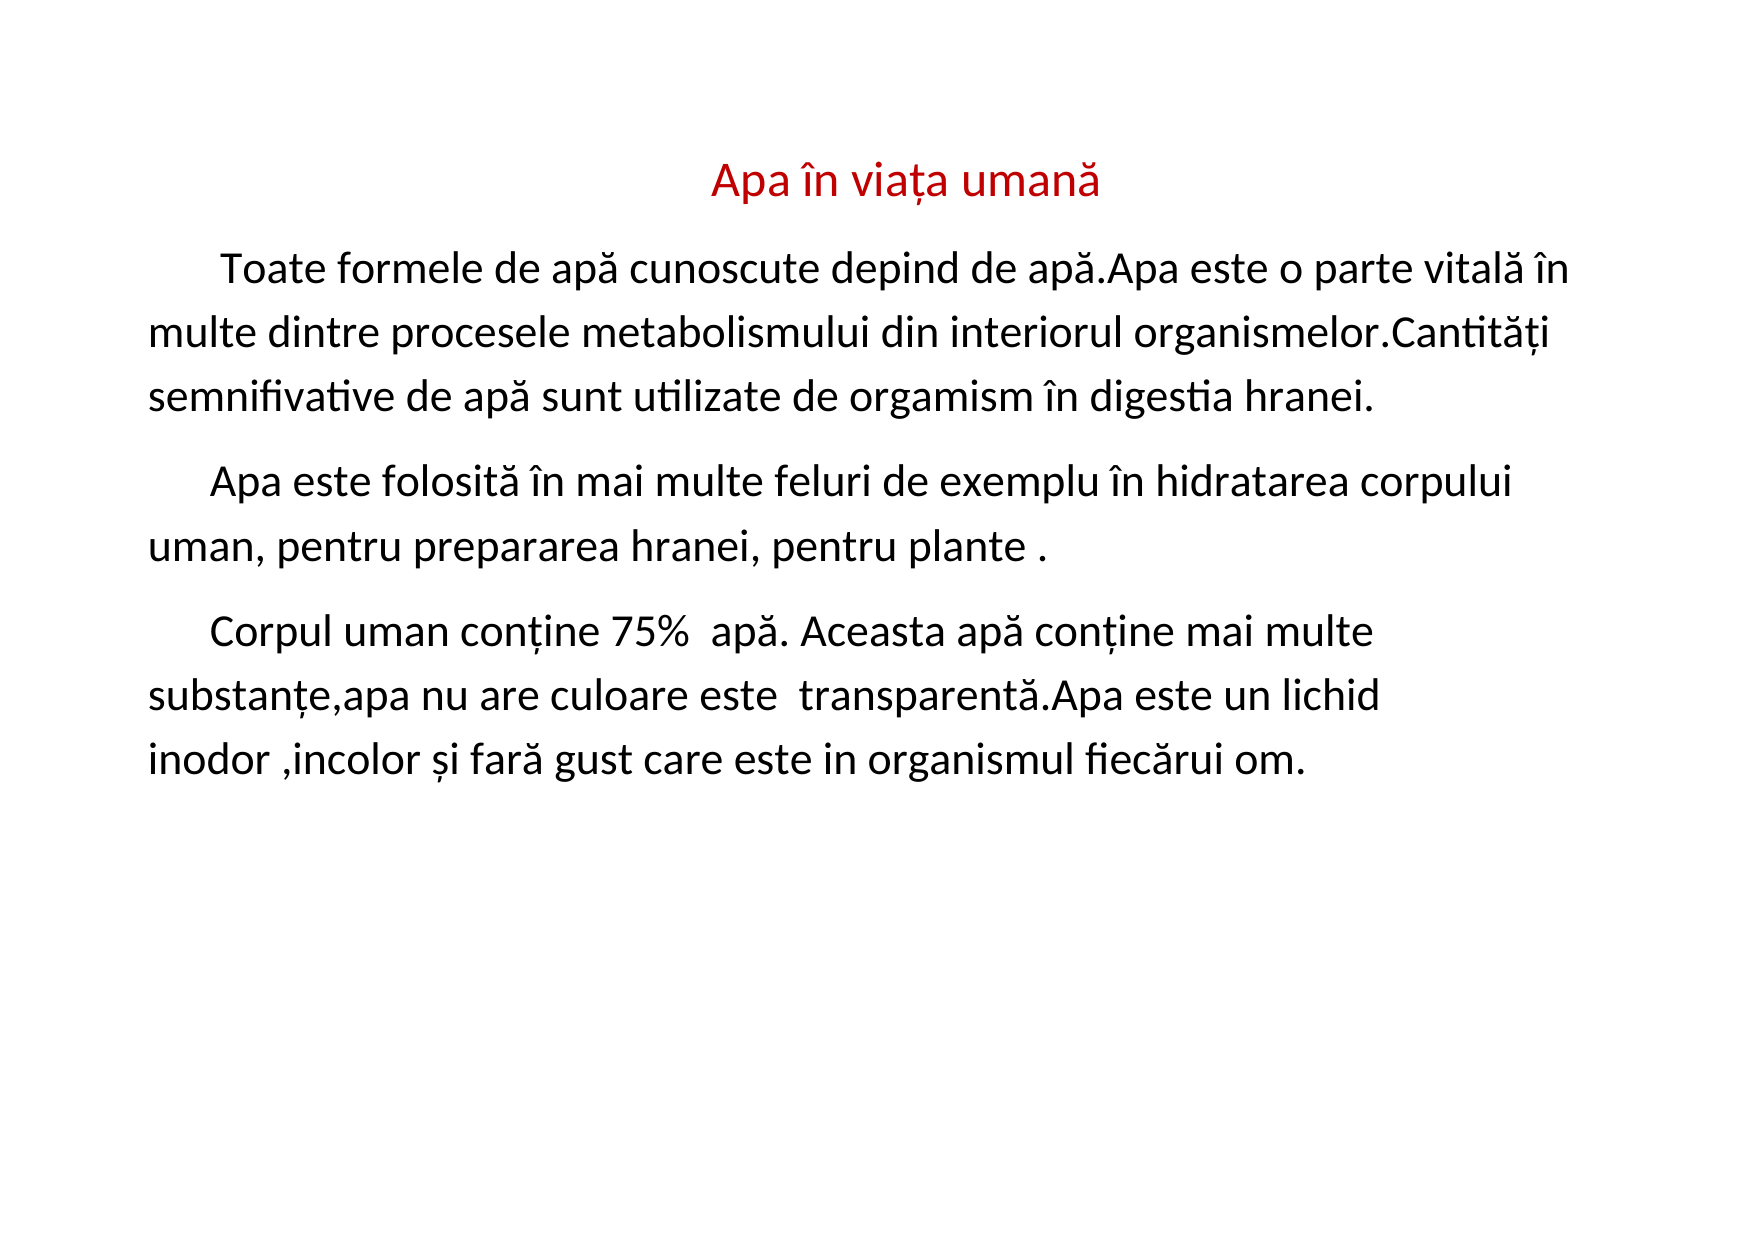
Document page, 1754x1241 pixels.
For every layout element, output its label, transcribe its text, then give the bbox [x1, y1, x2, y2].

text Corpul uman conține 75% apă. Aceasta apă conține mai multe substanțe,apa nu are culoare este transparentă.Apa este un lichid inodor ,incolor și fară gust care este in organismul fiecărui om. [148, 602, 1606, 786]
text Apa este folosită în mai multe feluri de exemplu în hidratarea corpului uman, pentru prepararea hranei, pentru plante . [148, 452, 1606, 572]
text Apa în viața umană [148, 148, 1606, 209]
text Toate formele de apă cunoscute depind de apă.Apa este o parte vitală în multe dintre procesele metabolismului din interiorul organismelor.Cantități semnifivative de apă sunt utilizate de orgamism în digestia hranei. [148, 238, 1606, 423]
